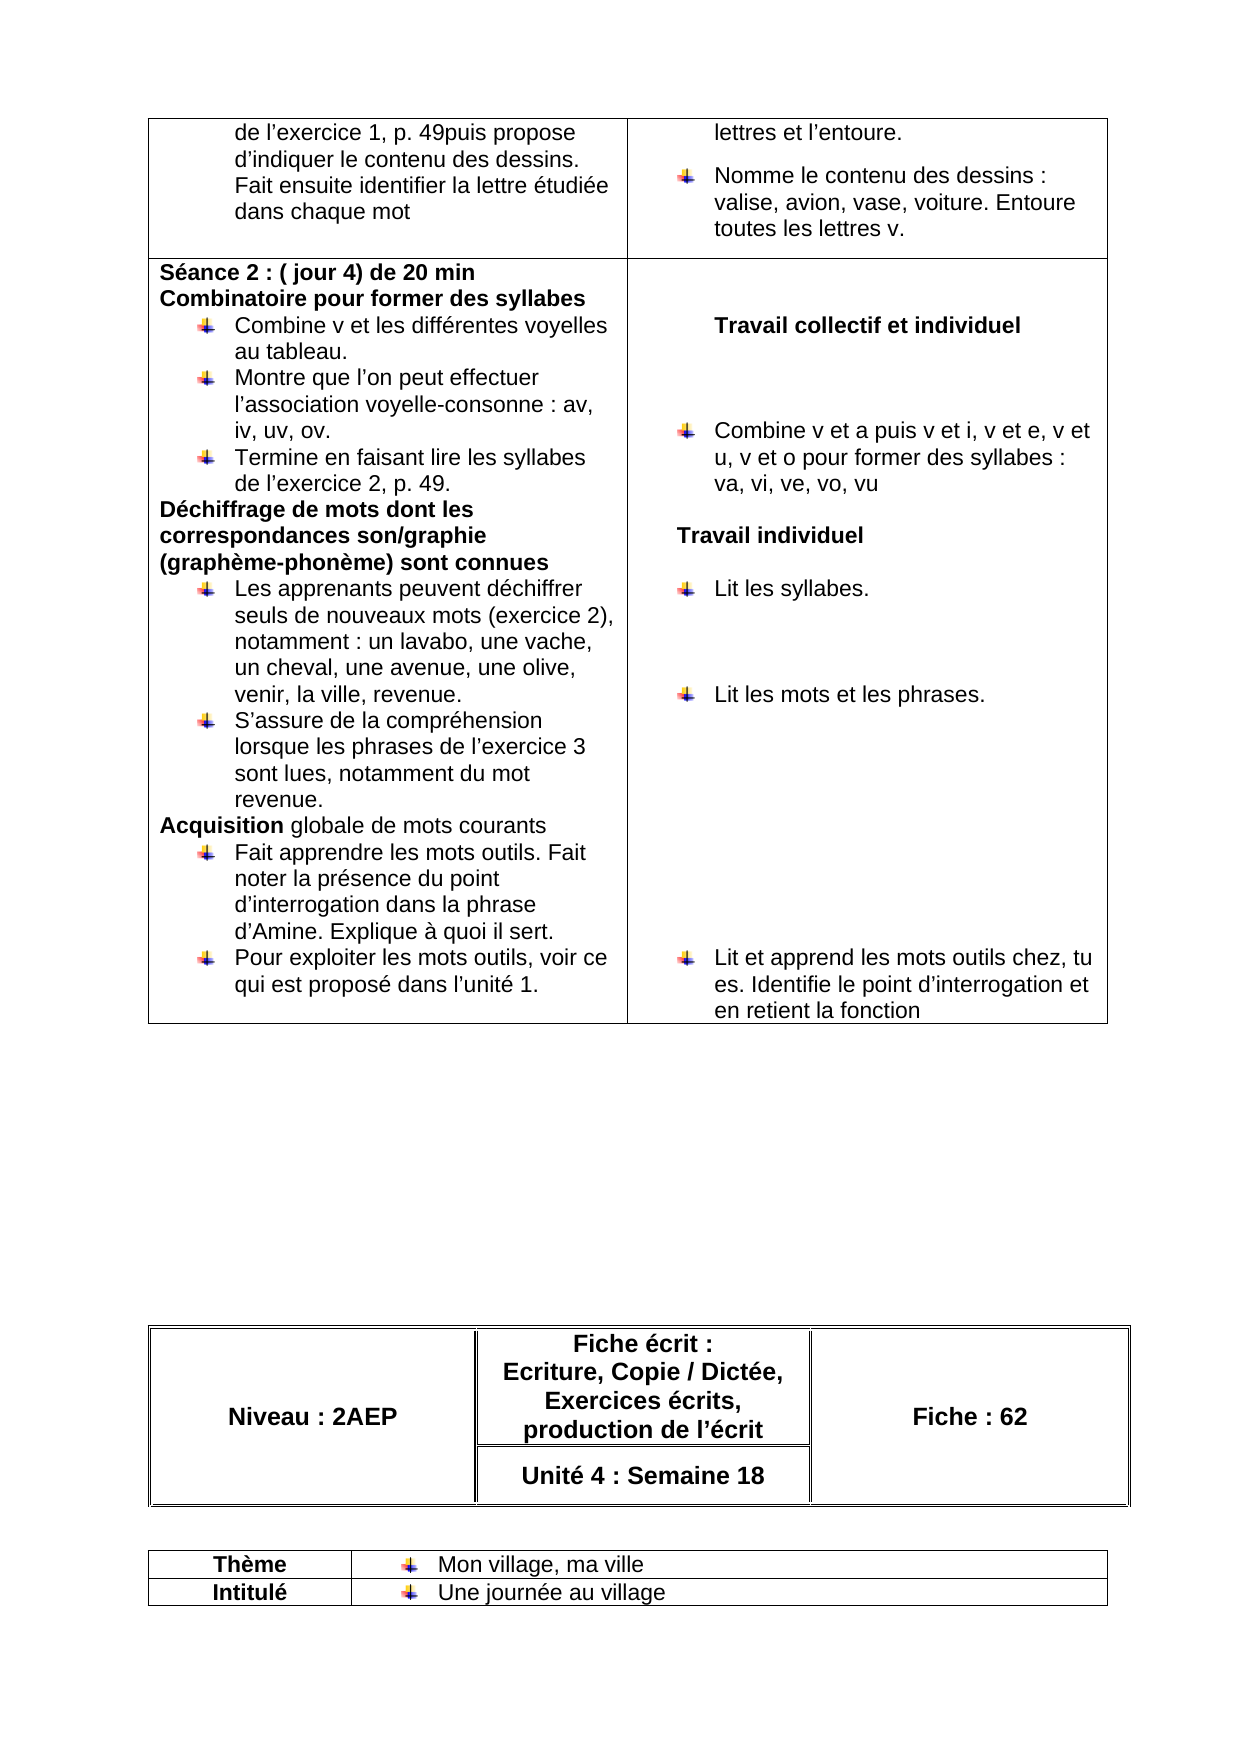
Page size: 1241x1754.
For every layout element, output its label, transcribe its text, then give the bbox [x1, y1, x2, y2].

table_header Niveau : 2AEP [151, 1329, 476, 1504]
picture [197, 711, 215, 729]
picture [401, 1556, 418, 1573]
picture [197, 580, 215, 597]
table_header Mon village, ma ville [352, 1551, 1107, 1577]
table_header Thème [149, 1551, 351, 1577]
picture [677, 421, 695, 439]
picture [677, 685, 695, 702]
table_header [628, 119, 1107, 258]
picture [401, 1583, 418, 1600]
table_header Fiche : 62 [810, 1329, 1128, 1504]
table_cell Travail collectif et individuel Combine v et a puis v et i, v et e, v et u, v et o pour former des syllabes : va, vi, ve, vo, vu Travail individuel Lit les syllabes. Lit les mots et les phrases. Lit et apprend les mots outils chez, tu es. Identifie le point d’interrogation et en retient la fonction [628, 259, 1107, 1023]
table_cell Unité 4 : Semaine 18 [476, 1447, 810, 1504]
table_cell Une journée au village [352, 1579, 1107, 1605]
table_header Fiche écrit : Ecriture, Copie / Dictée, Exercices écrits, production de l’écrit [476, 1329, 810, 1443]
picture [197, 316, 215, 334]
picture [677, 580, 695, 597]
table_cell Séance 2 : ( jour 4) de 20 min Combinatoire pour former des syllabes Combine v et les différentes voyelles au tableau. Montre que l’on peut effectuer l’association voyelle-consonne : av, iv, uv, ov. Termine en faisant lire les syllabes de l’exercice 2, p. 49. Déchiffrage de mots dont les correspondances son/graphie (graphème-phonème) sont connues Les apprenants peuvent déchiffrer seuls de nouveaux mots (exercice 2), notamment : un lavabo, une vache, un cheval, une avenue, une olive, venir, la ville, revenue. S’assure de la compréhension lorsque les phrases de l’exercice 3 sont lues, notamment du mot revenue. Acquisition globale de mots courants Fait apprendre les mots outils. Fait noter la présence du point d’interrogation dans la phrase d’Amine. Explique à quoi il sert. Pour exploiter les mots outils, voir ce qui est proposé dans l’unité 1. [149, 259, 627, 1023]
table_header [149, 119, 627, 258]
table_cell Intitulé [149, 1579, 351, 1605]
picture [197, 843, 215, 861]
picture [197, 448, 215, 465]
picture [677, 949, 695, 966]
picture [197, 369, 215, 386]
picture [677, 167, 695, 184]
picture [197, 949, 215, 966]
